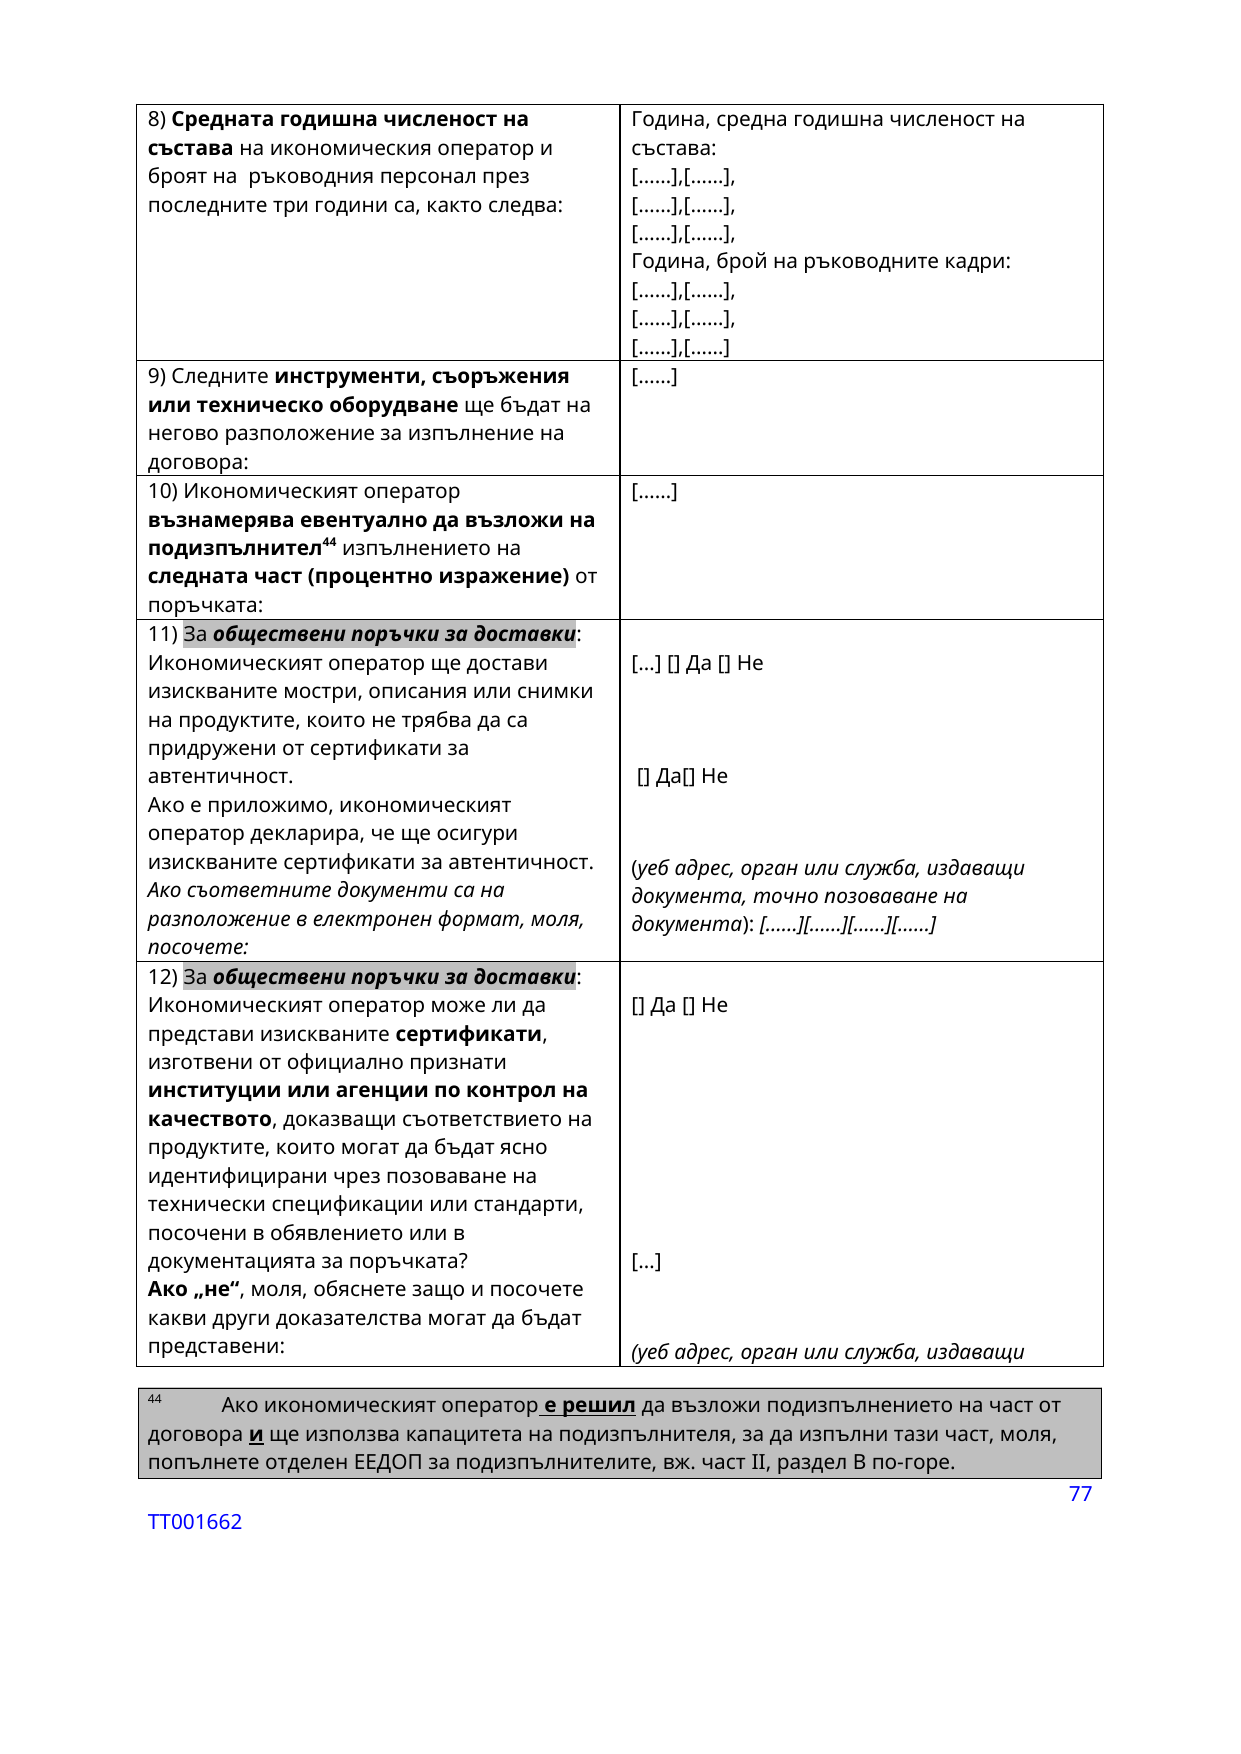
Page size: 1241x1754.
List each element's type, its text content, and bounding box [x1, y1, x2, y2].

table_cell [……] [621, 361, 1103, 475]
table_cell 8) Средната годишна численост на състава на икономическия оператор и броят на ръководния персонал през последните три години са, както следва: [137, 105, 619, 360]
table_cell 9) Следните инструменти, съоръжения или техническо оборудване ще бъдат на негово разположение за изпълнение на договора: [137, 361, 619, 475]
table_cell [621, 962, 1103, 1366]
table_cell Година, средна годишна численост на състава: [……],[……], [……],[……], [……],[……], Година, брой на ръководните кадри: [……],[……], [……],[……], [……],[……] [621, 105, 1103, 360]
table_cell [137, 962, 619, 1366]
table_cell […] [] Да [] Не [] Да[] Не (уеб адрес, орган или служба, издаващи документа, точно позоваване на документа): [……][……][……][……] [621, 620, 1103, 961]
table_cell 11) За обществени поръчки за доставки: Икономическият оператор ще достави изискваните мостри, описания или снимки на продуктите, които не трябва да са придружени от сертификати за автентичност. Ако е приложимо, икономическият оператор декларира, че ще осигури изискваните сертификати за автентичност. Ако съответните документи са на разположение в електронен формат, моля, посочете: [137, 620, 619, 961]
table_cell 10) Икономическият оператор възнамерява евентуално да възложи на подизпълнител изпълнението на следната част (процентно изражение) от поръчката: [137, 476, 619, 618]
table_cell [……] [621, 476, 1103, 618]
